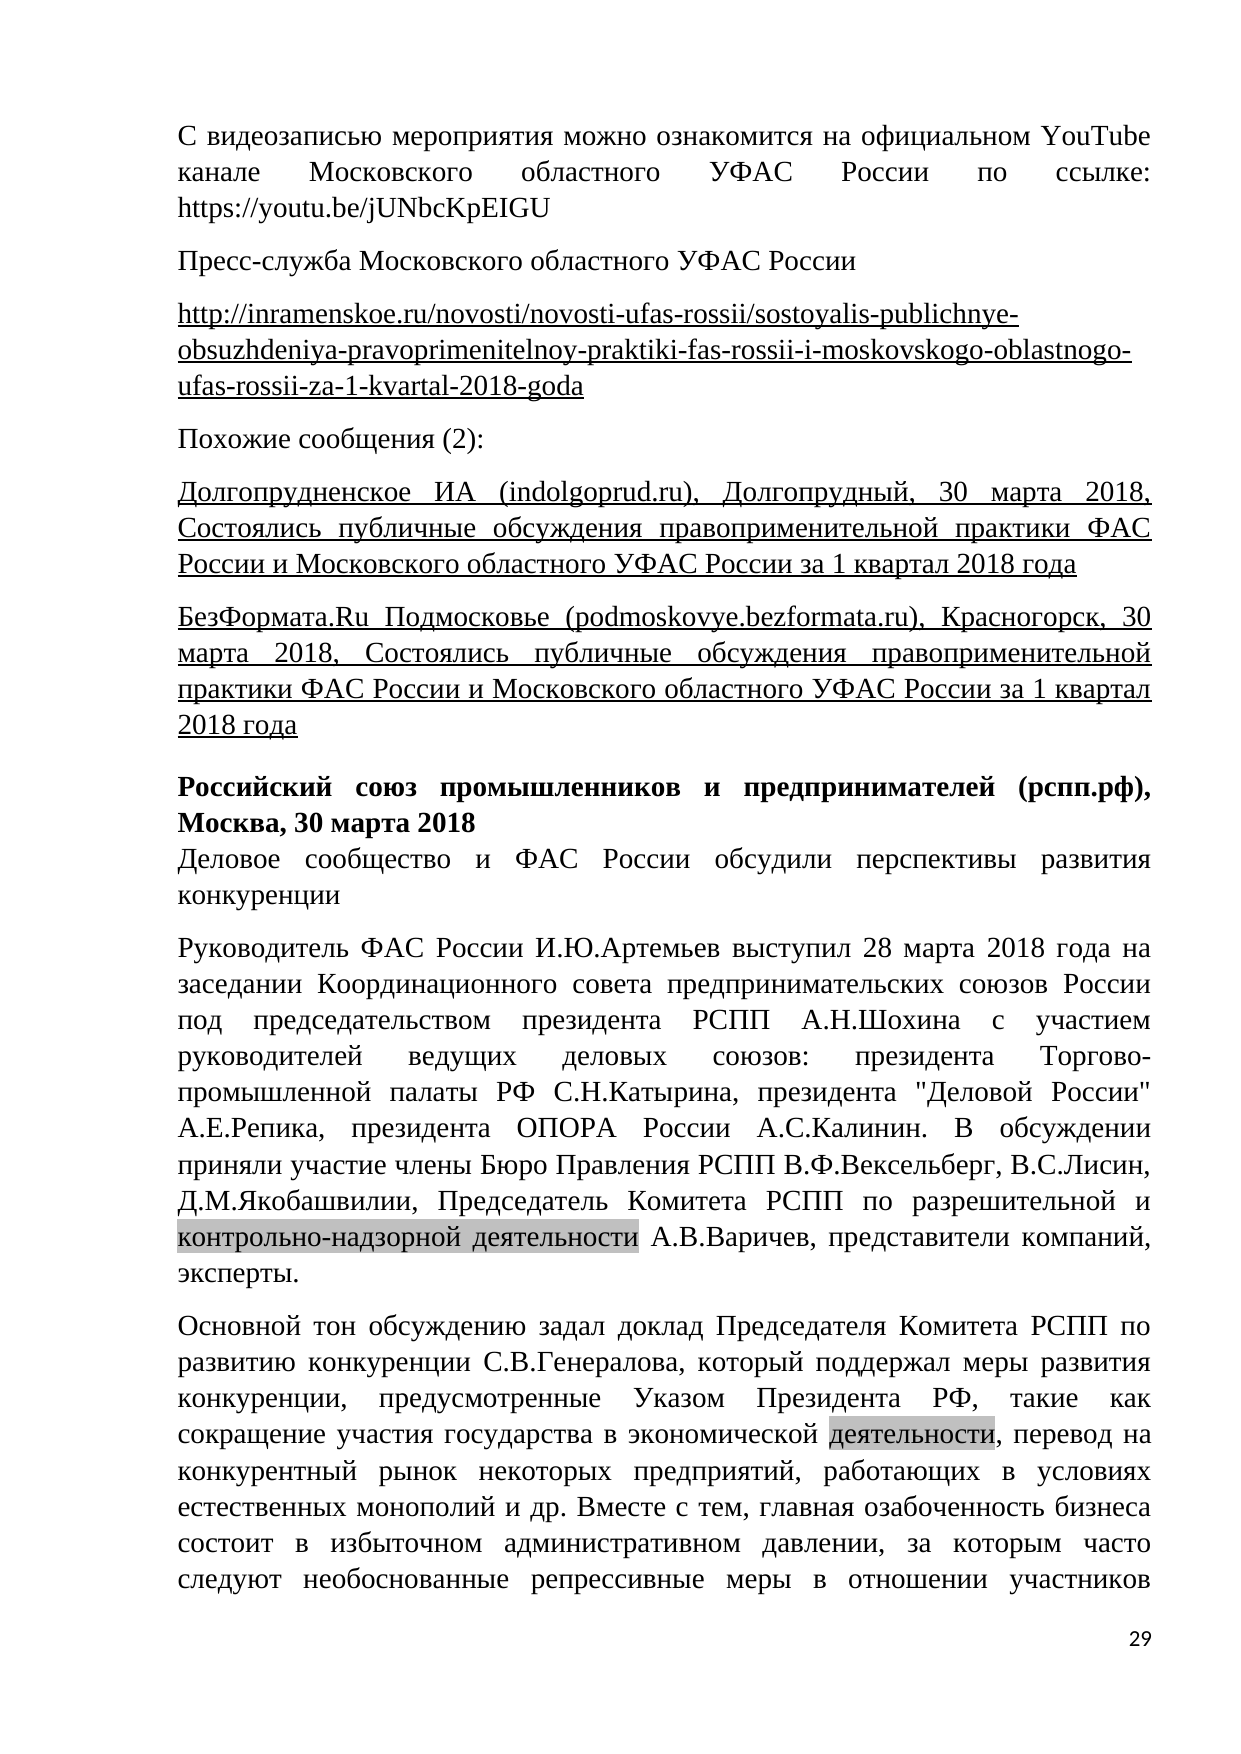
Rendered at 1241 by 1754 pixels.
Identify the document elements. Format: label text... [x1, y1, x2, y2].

text БезФормата.Ru Подмосковье (podmoskovye.bezformata.ru), Красногорск, 30 марта 2018, Состоялись публичные обсуждения правоприменительной практики ФАС России и Московского областного УФАС России за 1 квартал 2018 года [177, 701, 1152, 741]
text БезФормата.Ru Подмосковье (podmoskovye.bezformata.ru), Красногорск, 30 марта 2018, Состоялись публичные обсуждения правоприменительной практики ФАС России и Московского областного УФАС России за 1 квартал 2018 года [177, 665, 1152, 700]
text Долгопрудненское ИА (indolgoprud.ru), Долгопрудный, 30 марта 2018, Состоялись публичные обсуждения правоприменительной практики ФАС России и Московского областного УФАС России за 1 квартал 2018 года [177, 505, 1152, 539]
text Деловое сообщество и ФАС России обсудили перспективы развития конкуренции [177, 841, 1152, 911]
text Долгопрудненское ИА (indolgoprud.ru), Долгопрудный, 30 марта 2018, Состоялись публичные обсуждения правоприменительной практики ФАС России и Московского областного УФАС России за 1 квартал 2018 года [177, 474, 1152, 503]
text Руководитель ФАС России И.Ю.Артемьев выступил 28 марта 2018 года на заседании Координационного совета предпринимательских союзов России под председательством президента РСПП А.Н.Шохина с участием руководителей ведущих деловых союзов: президента Торгово-промышленной палаты РФ С.Н.Катырина, президента "Деловой России" А.Е.Репика, президента ОПОРА России А.С.Калинин. В обсуждении приняли участие члены Бюро Правления РСПП В.Ф.Вексельберг, В.С.Лисин, Д.М.Якобашвилии, Председатель Комитета РСПП по разрешительной и контрольно-надзорной деятельности А.В.Варичев, представители компаний, эксперты. [177, 930, 1152, 1289]
text БезФормата.Ru Подмосковье (podmoskovye.bezformata.ru), Красногорск, 30 марта 2018, Состоялись публичные обсуждения правоприменительной практики ФАС России и Московского областного УФАС России за 1 квартал 2018 года [177, 629, 1152, 664]
text Похожие сообщения (2): [177, 421, 1152, 455]
text Долгопрудненское ИА (indolgoprud.ru), Долгопрудный, 30 марта 2018, Состоялись публичные обсуждения правоприменительной практики ФАС России и Московского областного УФАС России за 1 квартал 2018 года [177, 540, 1152, 580]
subtitle Российский союз промышленников и предпринимателей (рспп.рф), Москва, 30 марта 2018 [177, 769, 1152, 838]
text БезФормата.Ru Подмосковье (podmoskovye.bezformata.ru), Красногорск, 30 марта 2018, Состоялись публичные обсуждения правоприменительной практики ФАС России и Московского областного УФАС России за 1 квартал 2018 года [177, 599, 1152, 628]
text http://inramenskoe.ru/novosti/novosti-ufas-rossii/sostoyalis-publichnye-obsuzhdeniya-pravoprimenitelnoy-praktiki-fas-rossii-i-moskovskogo-oblastnogo-ufas-rossii-za-1-kvartal-2018-goda [177, 296, 1152, 402]
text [177, 1308, 1152, 1594]
text Пресс-служба Московского областного УФАС России [177, 243, 1152, 277]
text С видеозаписью мероприятия можно ознакомится на официальном YouTube канале Московского областного УФАС России по ссылке: https://youtu.be/jUNbcKpEIGU [177, 118, 1152, 224]
